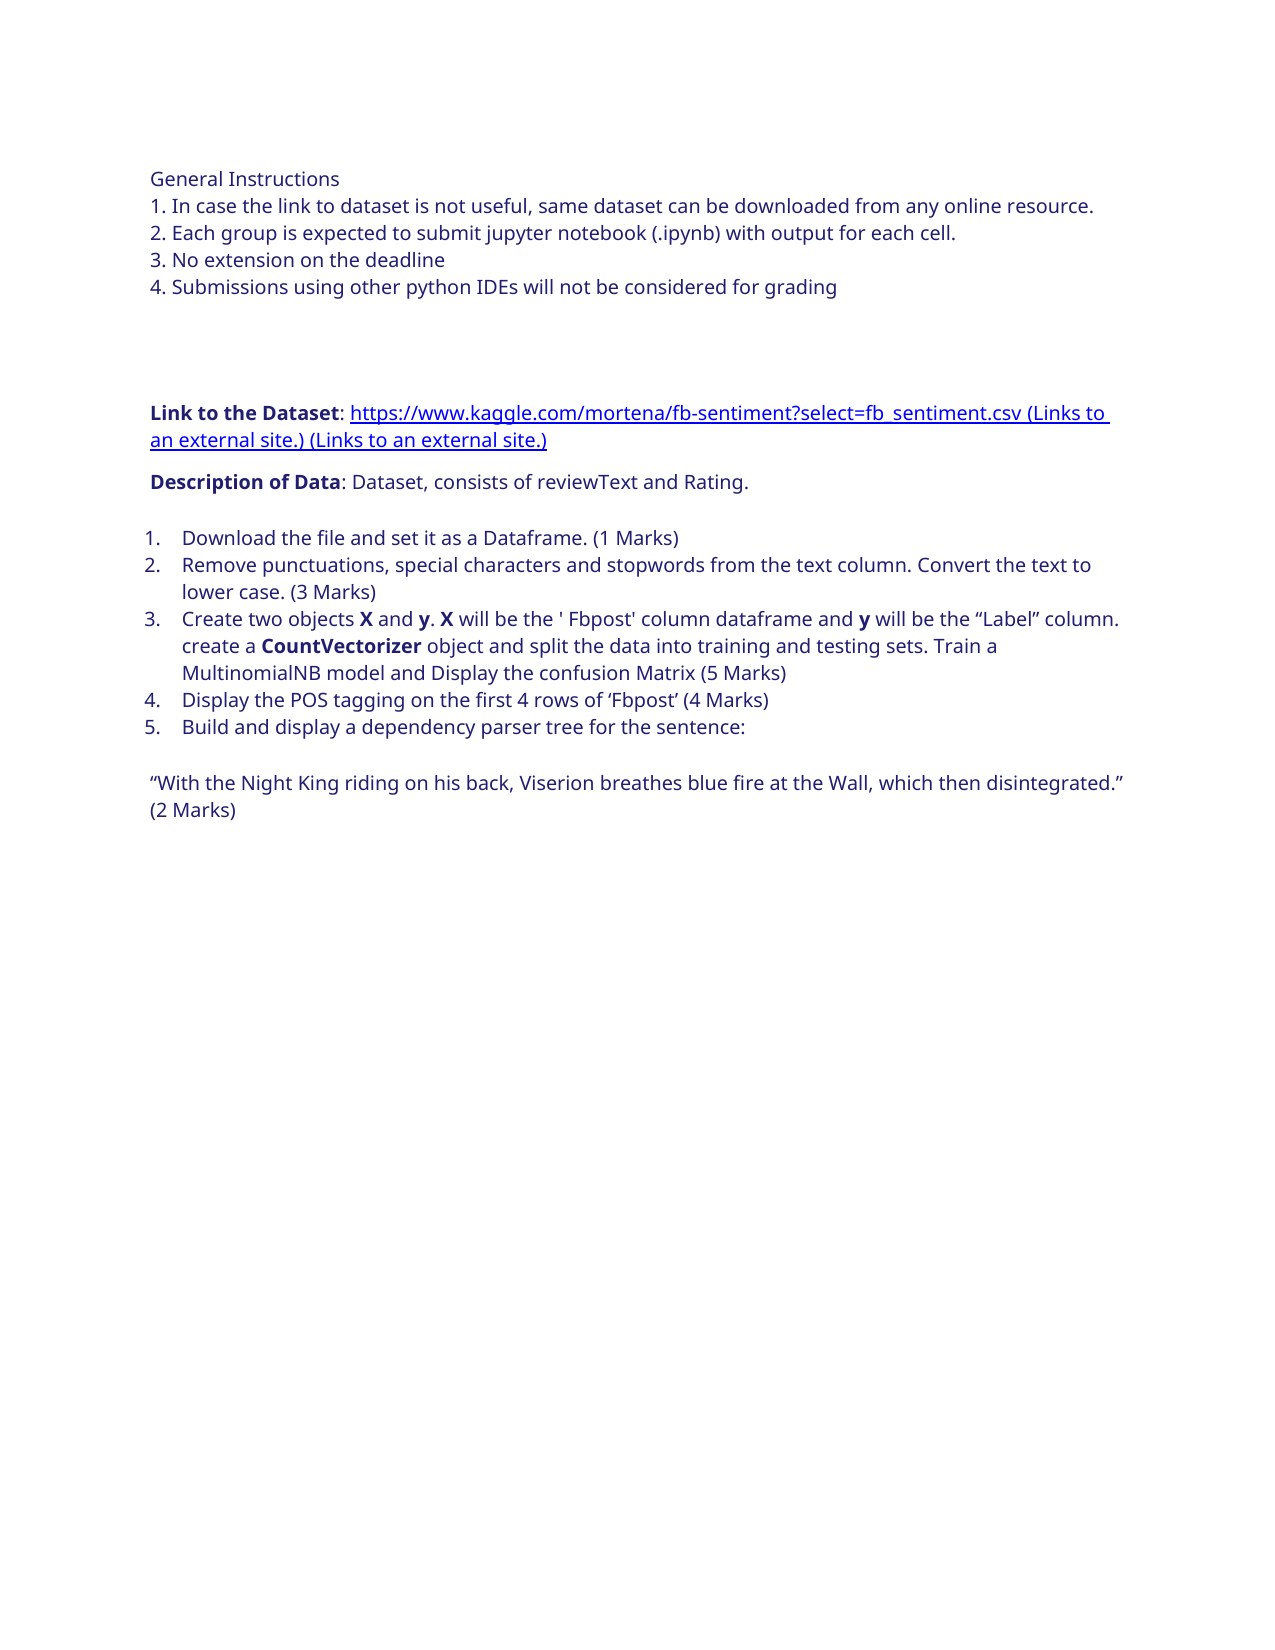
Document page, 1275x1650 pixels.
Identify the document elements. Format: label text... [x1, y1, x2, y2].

text General Instructions 1. In case the link to dataset is not useful, same dataset can be downloaded from any online resource. 2. Each group is expected to submit jupyter notebook (.ipynb) with output for each cell. 3. No extension on the deadline 4. Submissions using other python IDEs will not be considered for grading [150, 165, 1125, 300]
list Remove punctuations, special characters and stopwords from the text column. Convert the text to lower case. (3 Marks) [144, 551, 1125, 605]
list Download the file and set it as a Dataframe. (1 Marks) [144, 524, 1125, 551]
list Build and display a dependency parser tree for the sentence: [144, 713, 1125, 740]
list Create two objects X and y. X will be the ' Fbpost' column dataframe and y will be the “Label” column. create a CountVectorizer object and split the data into training and testing sets. Train a MultinomialNB model and Display the confusion Matrix (5 Marks) [144, 605, 1125, 686]
list Display the POS tagging on the first 4 rows of ‘Fbpost’ (4 Marks) [144, 686, 1125, 713]
text “With the Night King riding on his back, Viserion breathes blue fire at the Wall, which then disintegrated.” (2 Marks) [150, 769, 1125, 823]
text Link to the Dataset: https://www.kaggle.com/mortena/fb-sentiment?select=fb_sentiment.csv (Links to an external site.) (Links to an external site.) [150, 399, 1125, 453]
text Description of Data: Dataset, consists of reviewText and Rating. [150, 468, 1125, 495]
